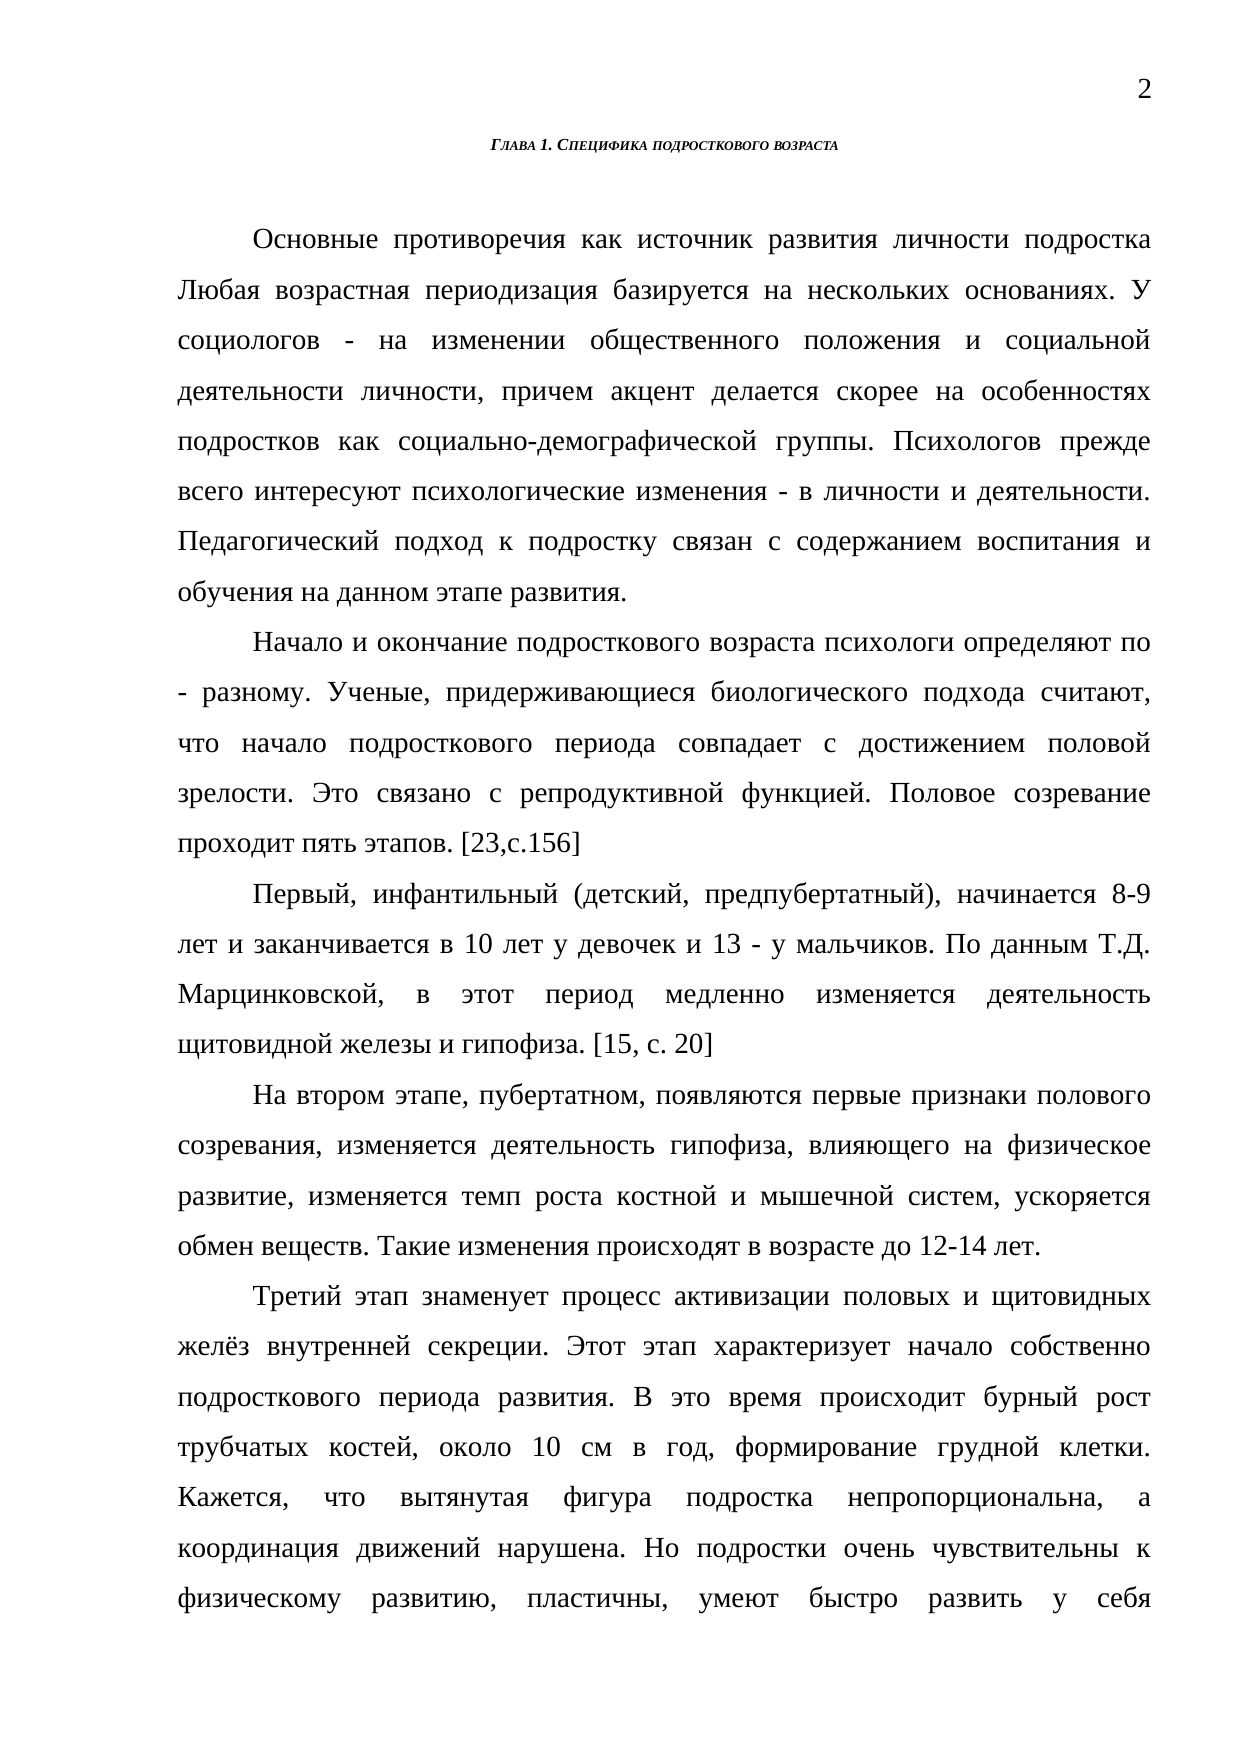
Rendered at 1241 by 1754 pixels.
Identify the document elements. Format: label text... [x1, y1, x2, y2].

text Основные противоречия как источник развития личности подростка Любая возрастная периодизация базируется на нескольких основаниях. У социологов - на изменении общественного положения и социальной деятельности личности, причем акцент делается скорее на особенностях подростков как социально-демографической группы. Психологов прежде всего интересуют психологические изменения - в личности и деятельности. Педагогический подход к подростку связан с содержанием воспитания и обучения на данном этапе развития. [177, 222, 1152, 607]
text Первый, инфантильный (детский, предпубертатный), начинается 8-9 лет и заканчивается в 10 лет у девочек и 13 - у мальчиков. По данным Т.Д. Марцинковской, в этот период медленно изменяется деятельность щитовидной железы и гипофиза. [15, c. 20] [177, 876, 1152, 1060]
text На втором этапе, пубертатном, появляются первые признаки полового созревания, изменяется деятельность гипофиза, влияющего на физическое развитие, изменяется темп роста костной и мышечной систем, ускоряется обмен веществ. Такие изменения происходят в возрасте до 12-14 лет. [177, 1077, 1152, 1261]
subtitle Глава 1. Специфика подросткового возраста [177, 121, 1152, 154]
text Начало и окончание подросткового возраста психологи определяют по - разному. Ученые, придерживающиеся биологического подхода считают, что начало подросткового периода совпадает с достижением половой зрелости. Это связано с репродуктивной функцией. Половое созревание проходит пять этапов. [23,c.156] [177, 624, 1152, 859]
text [177, 1278, 1152, 1614]
